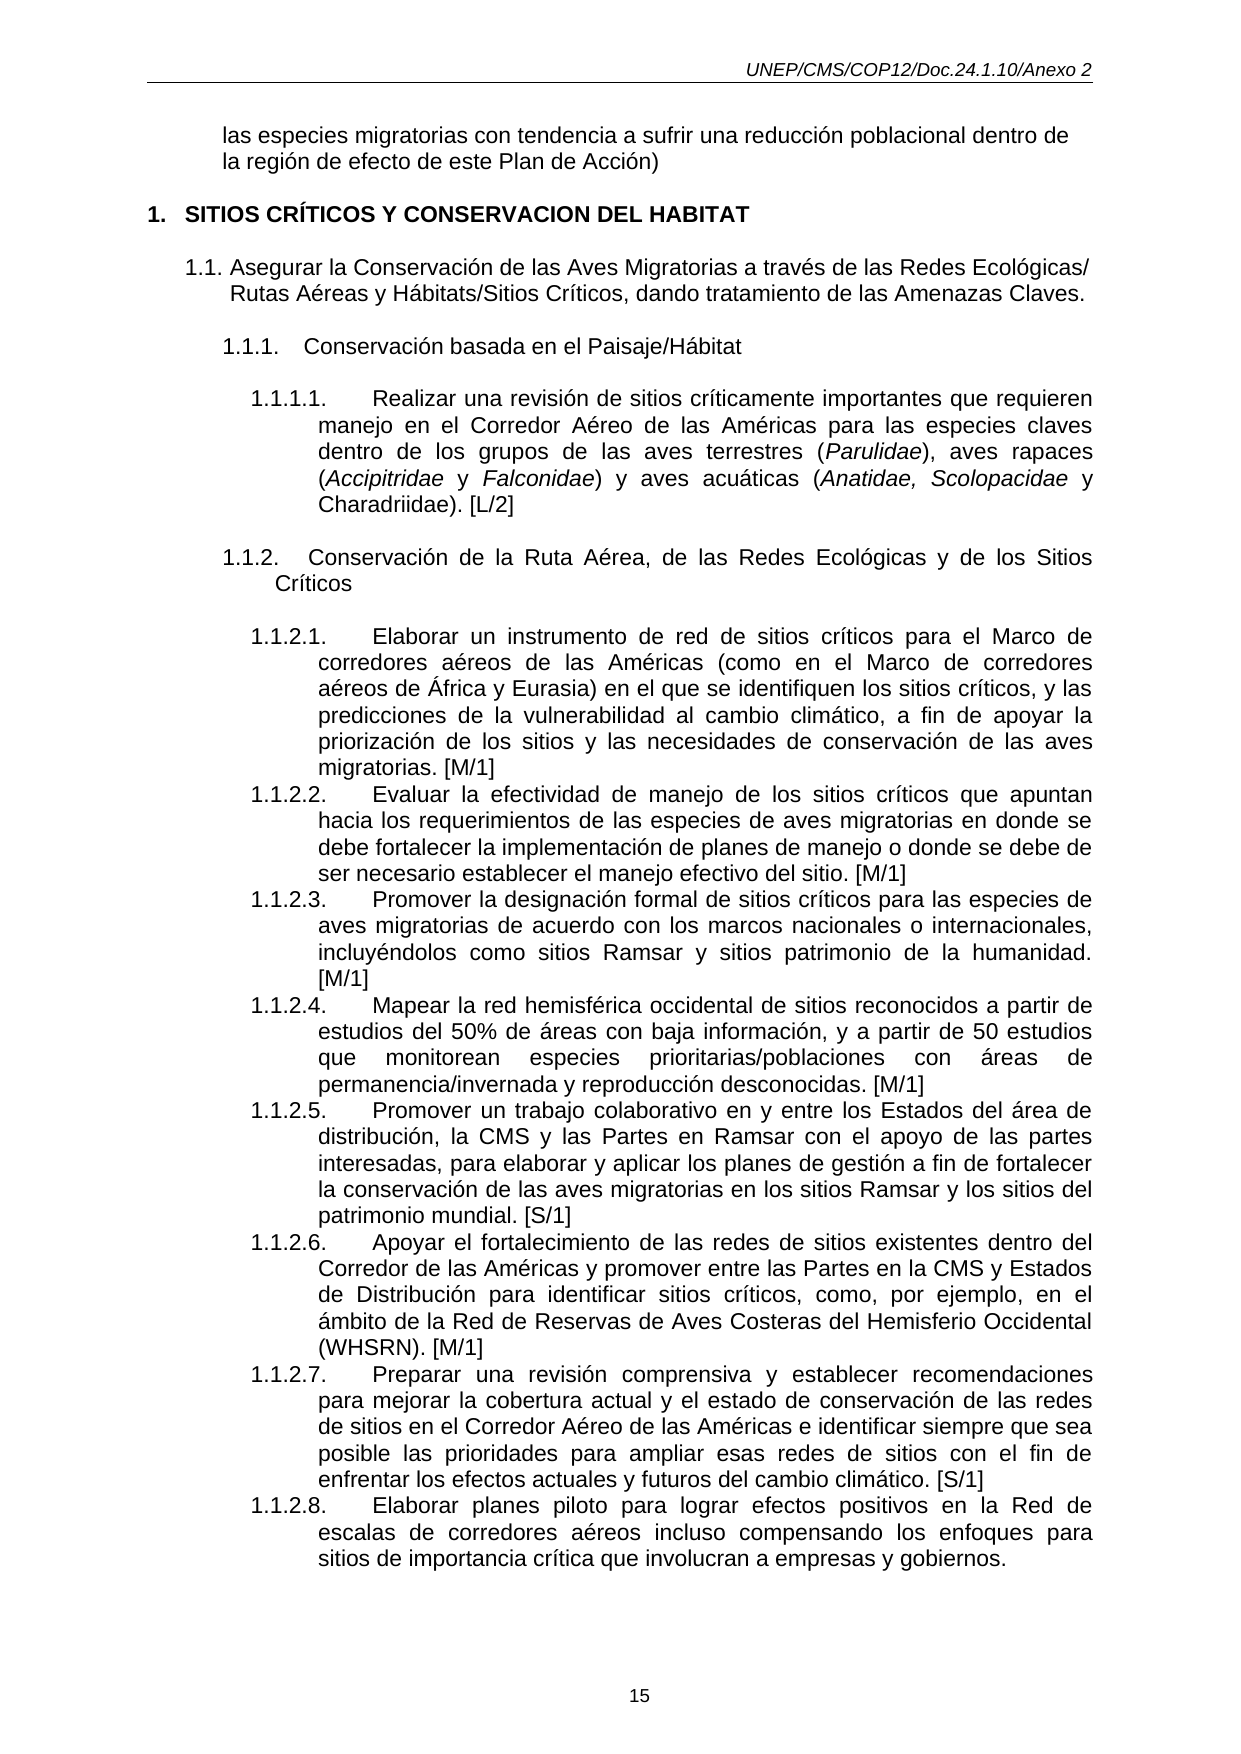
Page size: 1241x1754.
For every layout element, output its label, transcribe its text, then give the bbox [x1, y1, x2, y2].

list Conservación basada en el Paisaje/Hábitat [222, 333, 1093, 359]
list Mapear la red hemisférica occidental de sitios reconocidos a partir de estudios del 50% de áreas con baja información, y a partir de 50 estudios que monitorean especies prioritarias/poblaciones con áreas de permanencia/invernada y reproducción desconocidas. [M/1] [250, 992, 1093, 1097]
list Elaborar planes piloto para lograr efectos positivos en la Red de escalas de corredores aéreos incluso compensando los enfoques para sitios de importancia crítica que involucran a empresas y gobiernos. [250, 1492, 1093, 1571]
list Preparar una revisión comprensiva y establecer recomendaciones para mejorar la cobertura actual y el estado de conservación de las redes de sitios en el Corredor Aéreo de las Américas e identificar siempre que sea posible las prioridades para ampliar esas redes de sitios con el fin de enfrentar los efectos actuales y futuros del cambio climático. [S/1] [250, 1361, 1093, 1492]
list Asegurar la Conservación de las Aves Migratorias a través de las Redes Ecológicas/ Rutas Aéreas y Hábitats/Sitios Críticos, dando tratamiento de las Amenazas Claves. [184, 254, 1093, 306]
list Evaluar la efectividad de manejo de los sitios críticos que apuntan hacia los requerimientos de las especies de aves migratorias en donde se debe fortalecer la implementación de planes de manejo o donde se debe de ser necesario establecer el manejo efectivo del sitio. [M/1] [250, 781, 1093, 886]
list Elaborar un instrumento de red de sitios críticos para el Marco de corredores aéreos de las Américas (como en el Marco de corredores aéreos de África y Eurasia) en el que se identifiquen los sitios críticos, y las predicciones de la vulnerabilidad al cambio climático, a fin de apoyar la priorización de los sitios y las necesidades de conservación de las aves migratorias. [M/1] [250, 623, 1093, 781]
list SITIOS CRÍTICOS Y CONSERVACION DEL HABITAT [147, 201, 1093, 227]
list Promover la designación formal de sitios críticos para las especies de aves migratorias de acuerdo con los marcos nacionales o internacionales, incluyéndolos como sitios Ramsar y sitios patrimonio de la humanidad. [M/1] [250, 886, 1093, 992]
list Realizar una revisión de sitios críticamente importantes que requieren manejo en el Corredor Aéreo de las Américas para las especies claves dentro de los grupos de las aves terrestres (Parulidae), aves rapaces (Accipitridae y Falconidae) y aves acuáticas (Anatidae, Scolopacidae y Charadriidae). [L/2] [250, 385, 1093, 517]
list Apoyar el fortalecimiento de las redes de sitios existentes dentro del Corredor de las Américas y promover entre las Partes en la CMS y Estados de Distribución para identificar sitios críticos, como, por ejemplo, en el ámbito de la Red de Reservas de Aves Costeras del Hemisferio Occidental (WHSRN). [M/1] [250, 1229, 1093, 1361]
list Promover un trabajo colaborativo en y entre los Estados del área de distribución, la CMS y las Partes en Ramsar con el apoyo de las partes interesadas, para elaborar y aplicar los planes de gestión a fin de fortalecer la conservación de las aves migratorias en los sitios Ramsar y los sitios del patrimonio mundial. [S/1] [250, 1097, 1093, 1229]
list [184, 122, 1093, 174]
list Conservación de la Ruta Aérea, de las Redes Ecológicas y de los Sitios Críticos [222, 543, 1093, 596]
